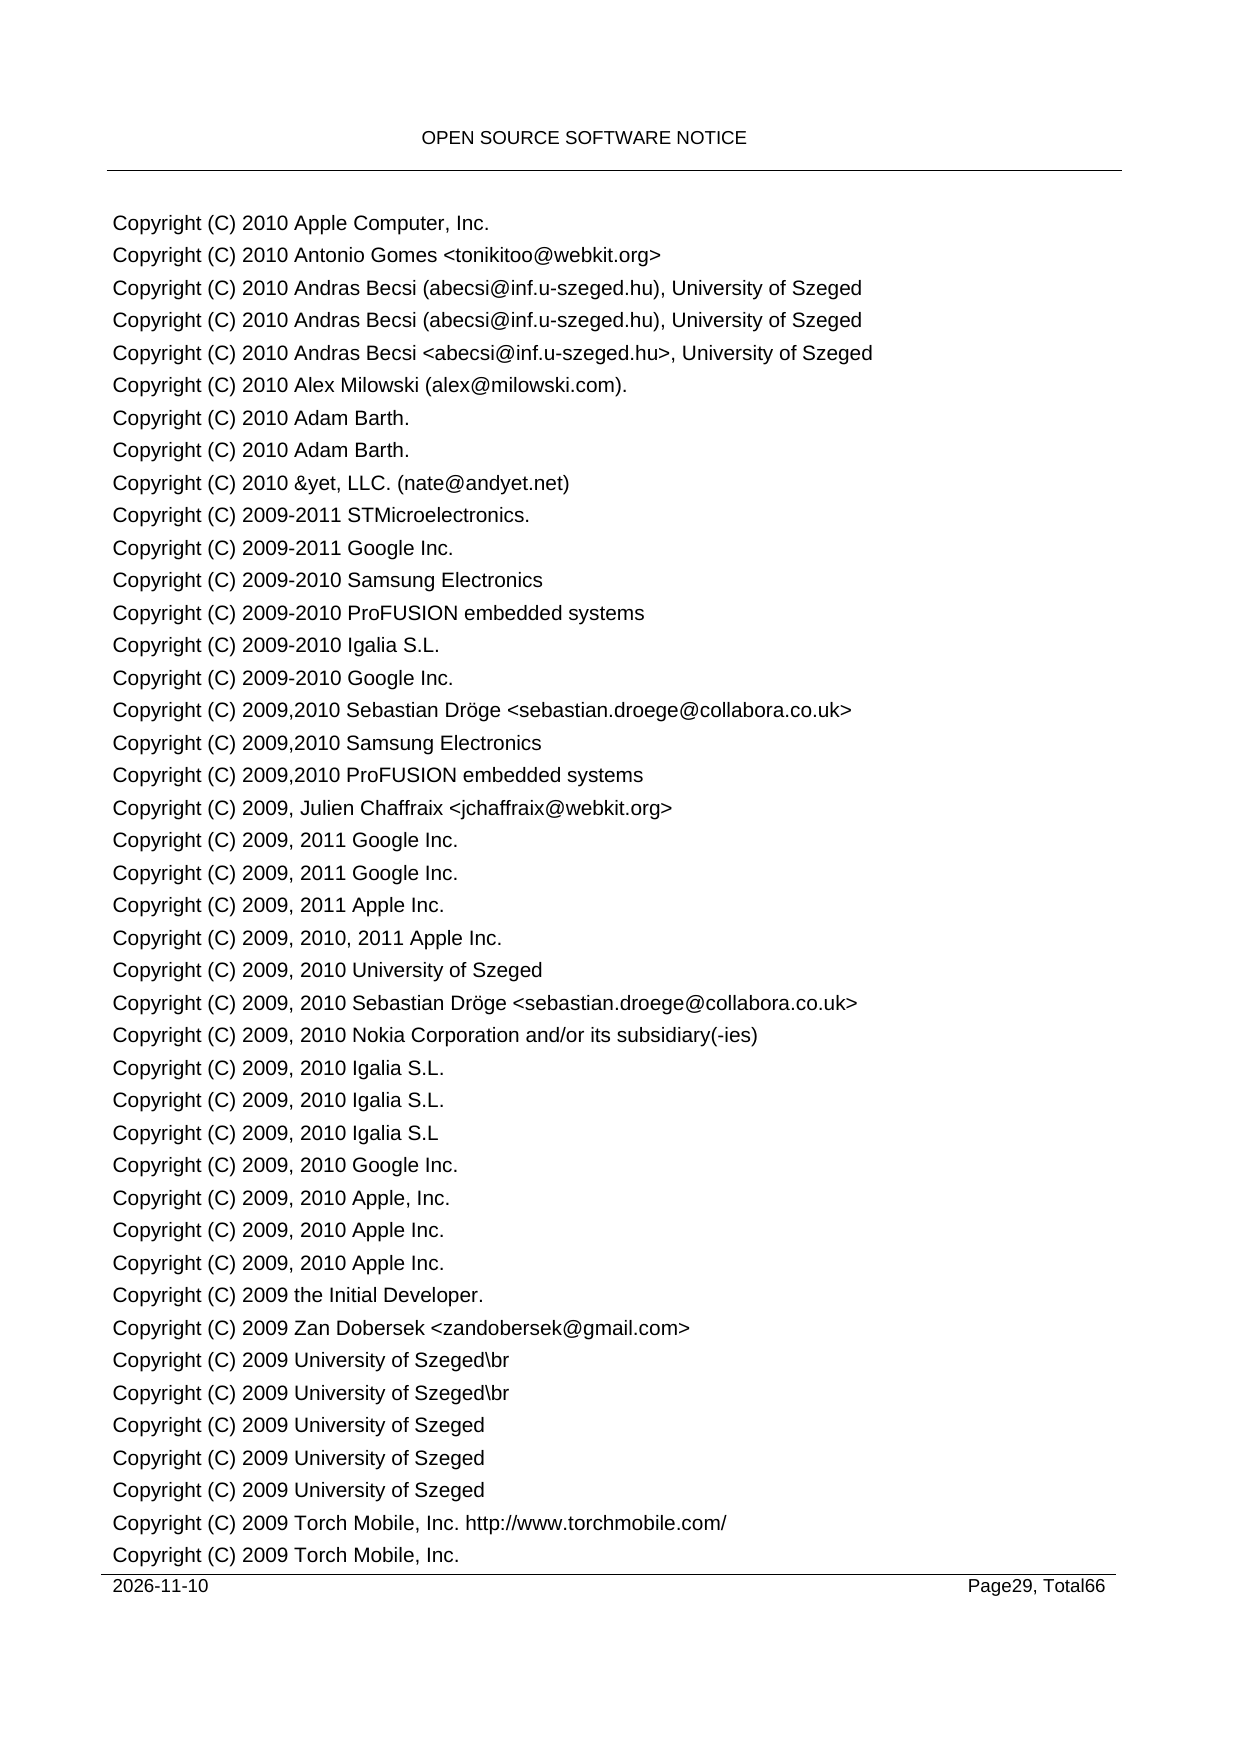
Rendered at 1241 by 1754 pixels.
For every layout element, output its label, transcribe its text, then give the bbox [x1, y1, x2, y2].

text Copyright (C) 2010 Adam Barth. [112, 434, 1128, 466]
text Copyright (C) 2010 Antonio Gomes <tonikitoo@webkit.org> [112, 239, 1128, 271]
text Copyright (C) 2009-2010 ProFUSION embedded systems [112, 596, 1128, 629]
text Copyright (C) 2009 Torch Mobile, Inc. http://www.torchmobile.com/ [112, 1506, 1128, 1539]
text Copyright (C) 2009 University of Szeged [112, 1441, 1128, 1474]
text Copyright (C) 2009 University of Szeged [112, 1474, 1128, 1506]
text Copyright (C) 2009, 2010 Apple Inc. [112, 1246, 1128, 1279]
text Copyright (C) 2009-2011 Google Inc. [112, 531, 1128, 564]
text Copyright (C) 2009, 2010 University of Szeged [112, 954, 1128, 986]
text Copyright (C) 2010 Andras Becsi (abecsi@inf.u-szeged.hu), University of Szeged [112, 304, 1128, 336]
text Copyright (C) 2010 Apple Computer, Inc. [112, 206, 1128, 239]
text Copyright (C) 2009-2011 STMicroelectronics. [112, 499, 1128, 531]
text Copyright (C) 2009 University of Szeged\br [112, 1344, 1128, 1376]
text Copyright (C) 2009, 2010 Igalia S.L. [112, 1051, 1128, 1084]
text Copyright (C) 2009 University of Szeged [112, 1409, 1128, 1441]
text Copyright (C) 2010 &yet, LLC. (nate@andyet.net) [112, 466, 1128, 499]
text Copyright (C) 2009, 2010 Apple Inc. [112, 1214, 1128, 1246]
text Copyright (C) 2009, 2010 Google Inc. [112, 1149, 1128, 1181]
text Copyright (C) 2009, 2011 Google Inc. [112, 824, 1128, 856]
text Copyright (C) 2009,2010 Samsung Electronics [112, 726, 1128, 759]
text Copyright (C) 2009,2010 Sebastian Dröge <sebastian.droege@collabora.co.uk> [112, 694, 1128, 726]
text Copyright (C) 2009 University of Szeged\br [112, 1376, 1128, 1409]
text Copyright (C) 2009 Zan Dobersek <zandobersek@gmail.com> [112, 1311, 1128, 1344]
text Copyright (C) 2010 Alex Milowski (alex@milowski.com). [112, 369, 1128, 401]
text Copyright (C) 2009, 2010 Nokia Corporation and/or its subsidiary(-ies) [112, 1019, 1128, 1051]
text Copyright (C) 2009, Julien Chaffraix <jchaffraix@webkit.org> [112, 791, 1128, 824]
text Copyright (C) 2009, 2011 Google Inc. [112, 856, 1128, 889]
text Copyright (C) 2010 Andras Becsi <abecsi@inf.u-szeged.hu>, University of Szeged [112, 336, 1128, 369]
text Copyright (C) 2009-2010 Google Inc. [112, 661, 1128, 694]
text Copyright (C) 2010 Adam Barth. [112, 401, 1128, 434]
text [112, 1539, 1128, 1571]
text Copyright (C) 2009, 2010 Apple, Inc. [112, 1181, 1128, 1214]
text Copyright (C) 2009-2010 Igalia S.L. [112, 629, 1128, 661]
text Copyright (C) 2010 Andras Becsi (abecsi@inf.u-szeged.hu), University of Szeged [112, 271, 1128, 304]
text Copyright (C) 2009, 2011 Apple Inc. [112, 889, 1128, 921]
text Copyright (C) 2009,2010 ProFUSION embedded systems [112, 759, 1128, 791]
text Copyright (C) 2009-2010 Samsung Electronics [112, 564, 1128, 596]
text Copyright (C) 2009, 2010 Sebastian Dröge <sebastian.droege@collabora.co.uk> [112, 986, 1128, 1019]
text Copyright (C) 2009, 2010, 2011 Apple Inc. [112, 921, 1128, 954]
text Copyright (C) 2009, 2010 Igalia S.L [112, 1116, 1128, 1149]
text Copyright (C) 2009 the Initial Developer. [112, 1279, 1128, 1311]
text Copyright (C) 2009, 2010 Igalia S.L. [112, 1084, 1128, 1116]
